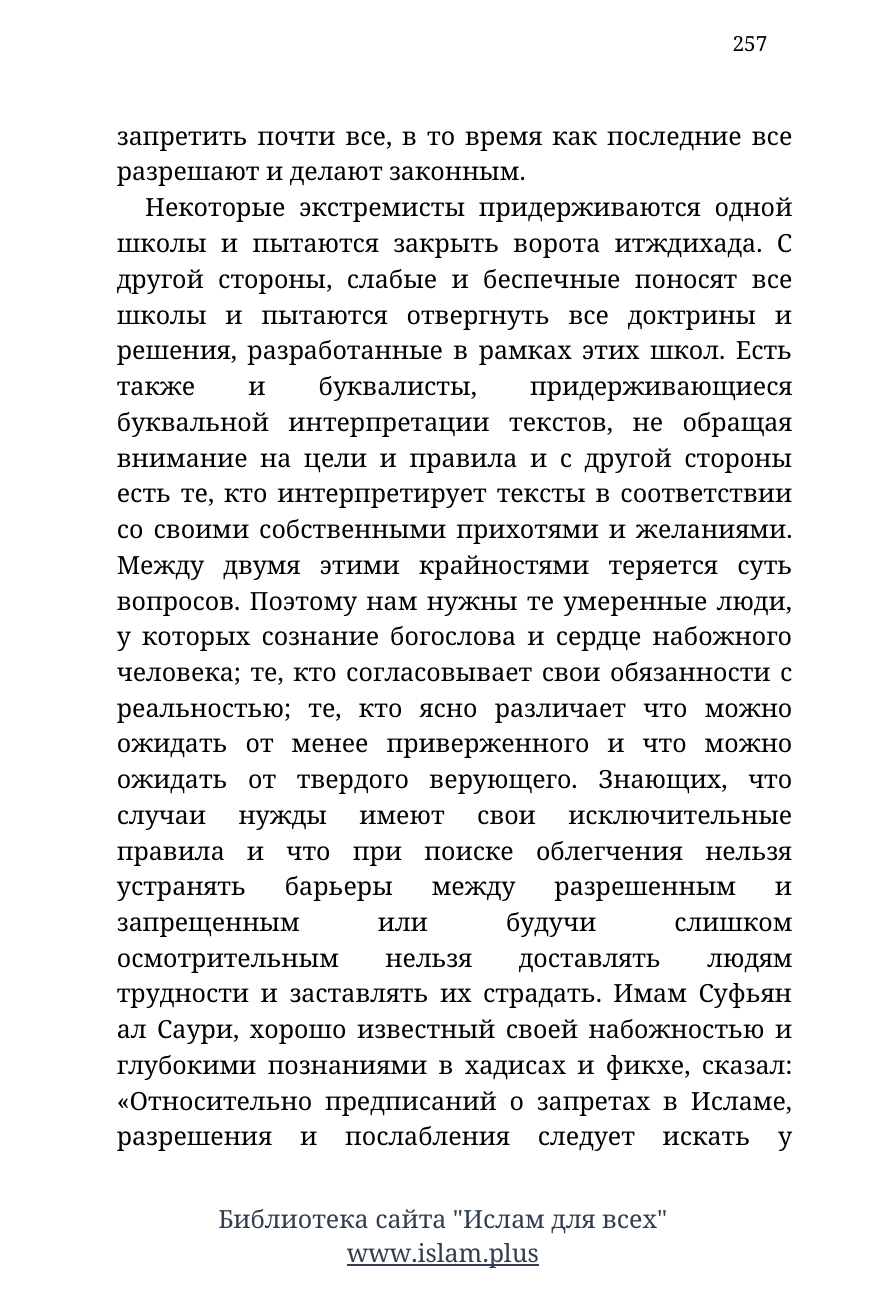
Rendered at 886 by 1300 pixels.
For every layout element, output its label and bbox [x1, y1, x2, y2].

text [117, 190, 793, 1153]
text [117, 118, 793, 188]
